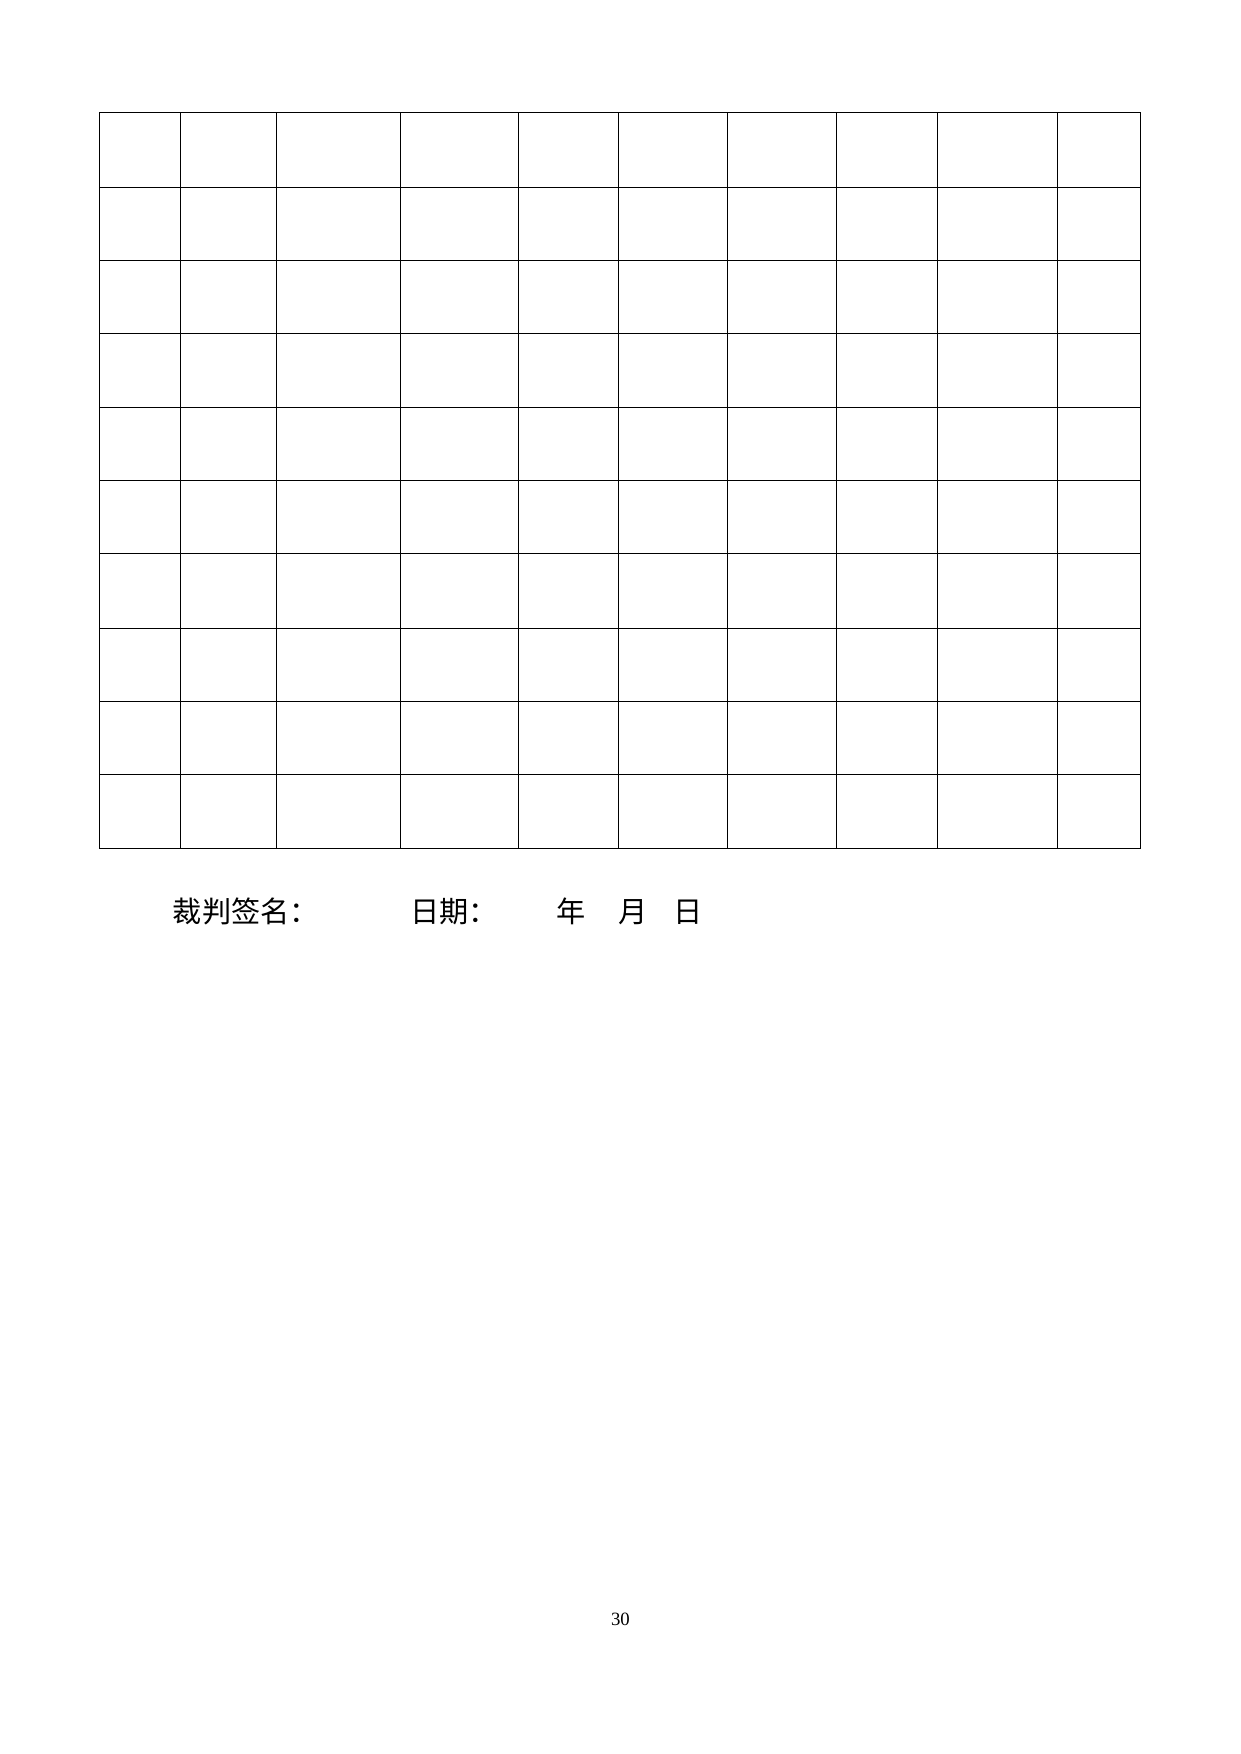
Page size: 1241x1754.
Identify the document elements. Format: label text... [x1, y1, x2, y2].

table_cell [100, 334, 180, 407]
table_cell [277, 188, 400, 260]
table_cell [837, 629, 937, 701]
table_cell [837, 334, 937, 407]
table_cell [401, 408, 518, 480]
table_cell [519, 334, 618, 407]
table_cell [837, 702, 937, 773]
table_cell [1058, 408, 1140, 480]
table_cell [728, 408, 836, 480]
table_cell [619, 702, 727, 773]
table_cell [728, 113, 836, 187]
table_cell [401, 702, 518, 773]
table_cell [519, 188, 618, 260]
table_cell [100, 775, 180, 848]
table_cell [519, 261, 618, 333]
table_cell [100, 408, 180, 480]
table_cell [401, 481, 518, 553]
table_cell [519, 775, 618, 848]
table_cell [837, 188, 937, 260]
table_cell [619, 775, 727, 848]
table_cell [519, 408, 618, 480]
table_cell [619, 481, 727, 553]
table_cell [401, 775, 518, 848]
table_cell [619, 334, 727, 407]
table_cell [837, 408, 937, 480]
table_cell [401, 334, 518, 407]
table_cell [728, 261, 836, 333]
table_cell [277, 334, 400, 407]
table_cell [277, 702, 400, 773]
table_cell [837, 481, 937, 553]
table_cell [277, 554, 400, 628]
table_cell [938, 188, 1057, 260]
table_cell [837, 261, 937, 333]
table_cell [619, 554, 727, 628]
table_cell [100, 113, 180, 187]
table_cell [938, 113, 1057, 187]
table_cell [100, 188, 180, 260]
table_cell [519, 481, 618, 553]
table_cell [1058, 481, 1140, 553]
table_cell [181, 554, 276, 628]
table_cell [1058, 188, 1140, 260]
table_cell [1058, 775, 1140, 848]
table_cell [100, 702, 180, 773]
table_cell [728, 629, 836, 701]
table_cell [938, 629, 1057, 701]
table_cell [181, 629, 276, 701]
table_cell [1058, 554, 1140, 628]
table_cell [100, 629, 180, 701]
table_cell [619, 261, 727, 333]
table_cell [519, 113, 618, 187]
table_cell [181, 702, 276, 773]
table_cell [277, 629, 400, 701]
table_cell [1058, 702, 1140, 773]
table_cell [728, 554, 836, 628]
table_cell [181, 408, 276, 480]
table_cell [401, 629, 518, 701]
table_cell [277, 775, 400, 848]
table_cell [100, 481, 180, 553]
table_cell [181, 113, 276, 187]
table_cell [1058, 629, 1140, 701]
table_cell [401, 261, 518, 333]
table_cell [401, 554, 518, 628]
table_cell [837, 554, 937, 628]
table_cell [938, 481, 1057, 553]
table_cell [277, 113, 400, 187]
table_cell [277, 408, 400, 480]
table_cell [728, 775, 836, 848]
table_cell [938, 261, 1057, 333]
table_cell [938, 554, 1057, 628]
table_cell [728, 334, 836, 407]
table_cell [181, 188, 276, 260]
table_cell [728, 702, 836, 773]
table_cell [728, 188, 836, 260]
table_cell [619, 629, 727, 701]
table_cell [181, 481, 276, 553]
table_cell [938, 408, 1057, 480]
table_cell [938, 702, 1057, 773]
table_cell [401, 113, 518, 187]
table_cell [181, 334, 276, 407]
table_cell [619, 188, 727, 260]
table_cell [728, 481, 836, 553]
table_cell [619, 113, 727, 187]
table_cell [938, 334, 1057, 407]
table_cell [837, 775, 937, 848]
table_cell [1058, 261, 1140, 333]
table_cell [401, 188, 518, 260]
table_cell [519, 702, 618, 773]
table_cell [100, 261, 180, 333]
table_cell [277, 481, 400, 553]
table_cell [1058, 334, 1140, 407]
table_cell [100, 554, 180, 628]
table_cell [519, 629, 618, 701]
table_cell [277, 261, 400, 333]
text 裁判签名： 日期： 年 月 日 [118, 889, 1122, 931]
table_cell [938, 775, 1057, 848]
table_cell [1058, 113, 1140, 187]
table_cell [519, 554, 618, 628]
table_cell [619, 408, 727, 480]
table_cell [837, 113, 937, 187]
table_cell [181, 775, 276, 848]
table_cell [181, 261, 276, 333]
